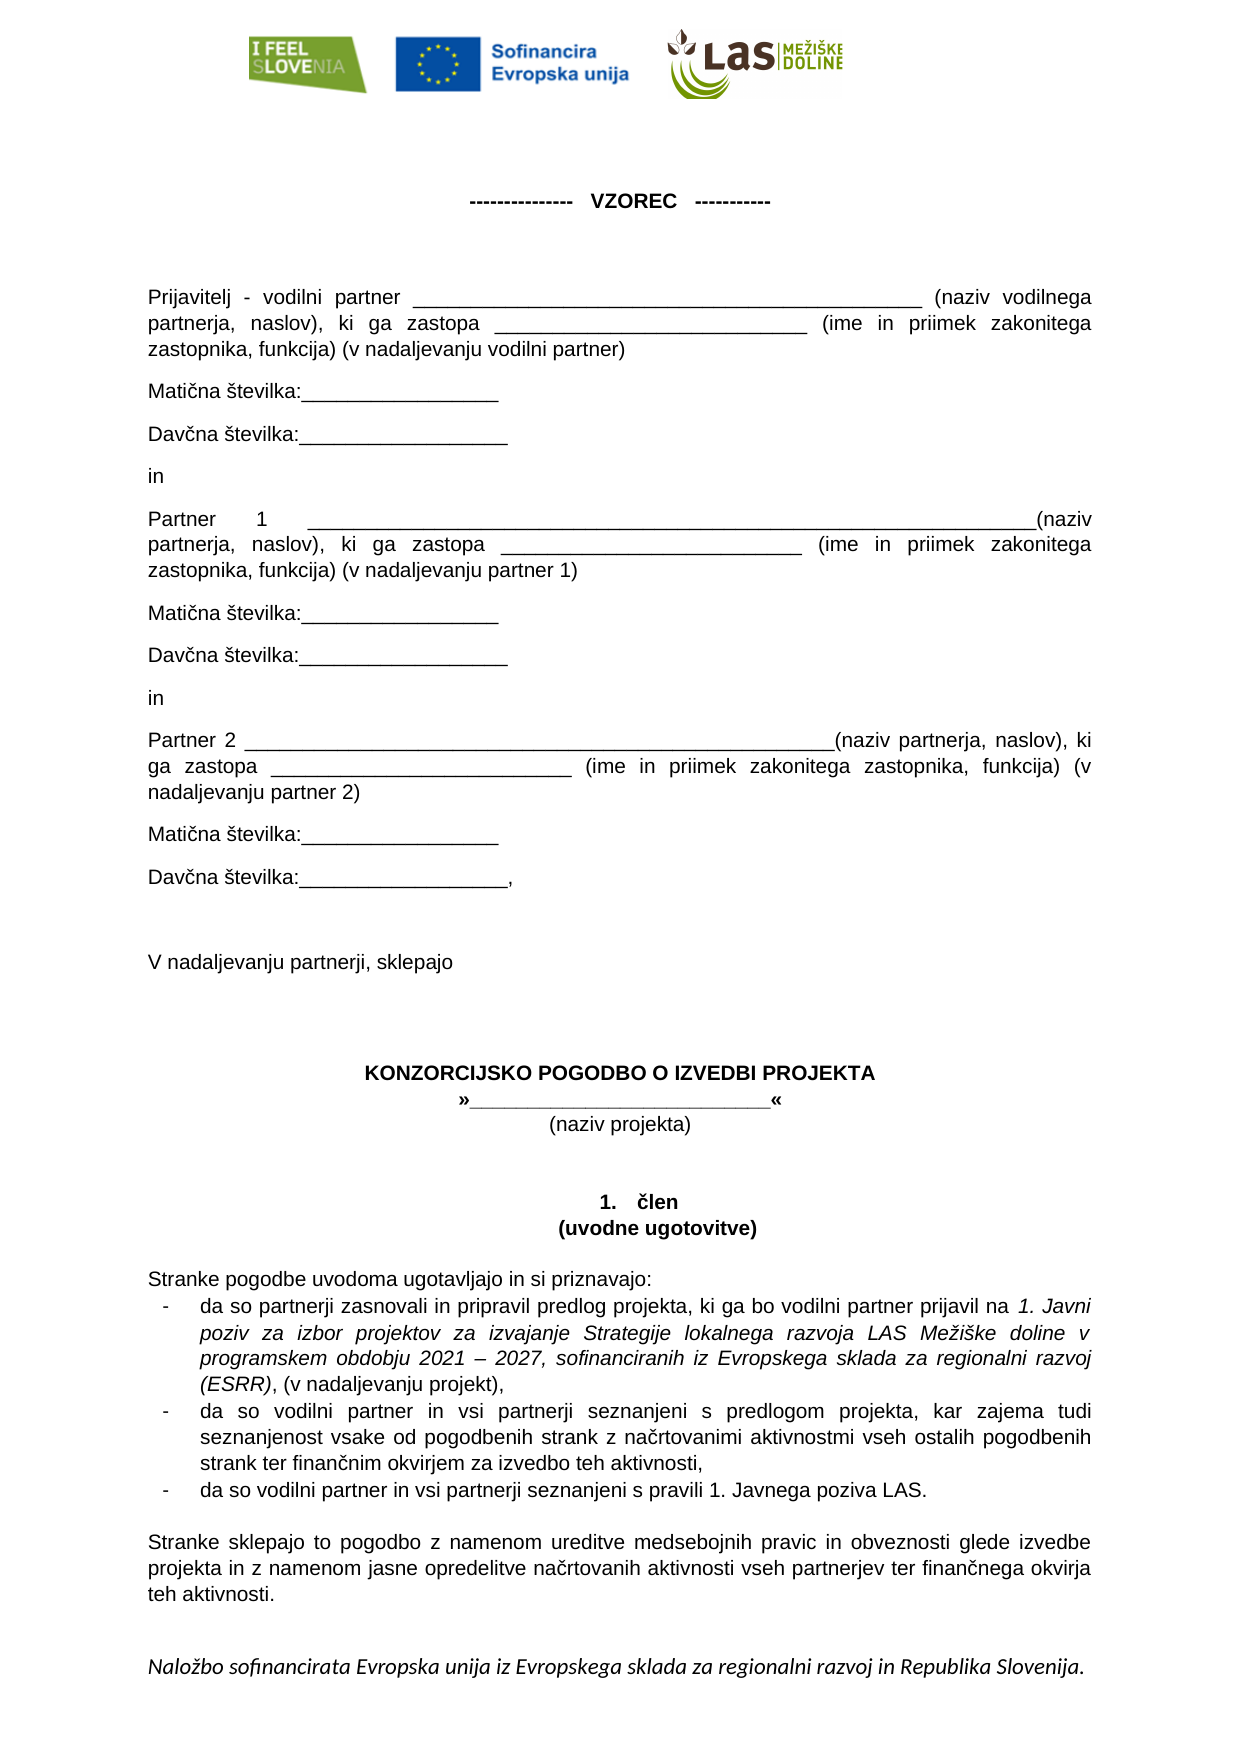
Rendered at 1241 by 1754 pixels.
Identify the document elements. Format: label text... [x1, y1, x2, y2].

text (naziv projekta) [148, 1112, 1093, 1136]
list da so partnerji zasnovali in pripravil predlog projekta, ki ga bo vodilni partner prijavil na 1. Javni poziv za izbor projektov za izvajanje Strategije lokalnega razvoja LAS Mežiške doline v programskem obdobju 2021 – 2027, sofinanciranih iz Evropskega sklada za regionalni razvoj (ESRR), (v nadaljevanju projekt), [162, 1293, 1093, 1396]
text Davčna številka:__________________ [148, 421, 1093, 445]
text KONZORCIJSKO POGODBO O IZVEDBI PROJEKTA [148, 1061, 1093, 1084]
text »__________________________« [148, 1086, 1093, 1110]
text Partner 2 ___________________________________________________(naziv partnerja, naslov), ki ga zastopa __________________________ (ime in priimek zakonitega zastopnika, funkcija) (v nadaljevanju partner 2) [148, 728, 1093, 804]
text Matična številka:_________________ [148, 379, 1093, 403]
text Stranke sklepajo to pogodbo z namenom ureditve medsebojnih pravic in obveznosti glede izvedbe projekta in z namenom jasne opredelitve načrtovanih aktivnosti vseh partnerjev ter finančnega okvirja teh aktivnosti. [148, 1530, 1093, 1606]
list --------------- VZOREC ----------- [148, 189, 1093, 213]
text Prijavitelj - vodilni partner ____________________________________________ (naziv vodilnega partnerja, naslov), ki ga zastopa ___________________________ (ime in priimek zakonitega zastopnika, funkcija) (v nadaljevanju vodilni partner) [148, 285, 1093, 360]
text Davčna številka:__________________, [148, 865, 1093, 889]
picture [667, 29, 843, 99]
list da so vodilni partner in vsi partnerji seznanjeni s pravili 1. Javnega poziva LAS. [162, 1477, 1093, 1502]
list da so vodilni partner in vsi partnerji seznanjeni s predlogom projekta, kar zajema tudi seznanjenost vsake od pogodbenih strank z načrtovanimi aktivnostmi vseh ostalih pogodbenih strank ter finančnim okvirjem za izvedbo teh aktivnosti, [162, 1398, 1093, 1475]
list člen [185, 1190, 1093, 1214]
text Partner 1 _______________________________________________________________(naziv partnerja, naslov), ki ga zastopa __________________________ (ime in priimek zakonitega zastopnika, funkcija) (v nadaljevanju partner 1) [148, 506, 1093, 582]
picture [247, 23, 632, 136]
text in [148, 686, 1093, 709]
text Stranke pogodbe uvodoma ugotavljajo in si priznavajo: [148, 1267, 1093, 1291]
text Matična številka:_________________ [148, 822, 1093, 846]
list (uvodne ugotovitve) [223, 1216, 1093, 1239]
text Matična številka:_________________ [148, 601, 1093, 624]
text Davčna številka:__________________ [148, 643, 1093, 667]
text V nadaljevanju partnerji, sklepajo [148, 950, 1093, 974]
text in [148, 464, 1093, 488]
